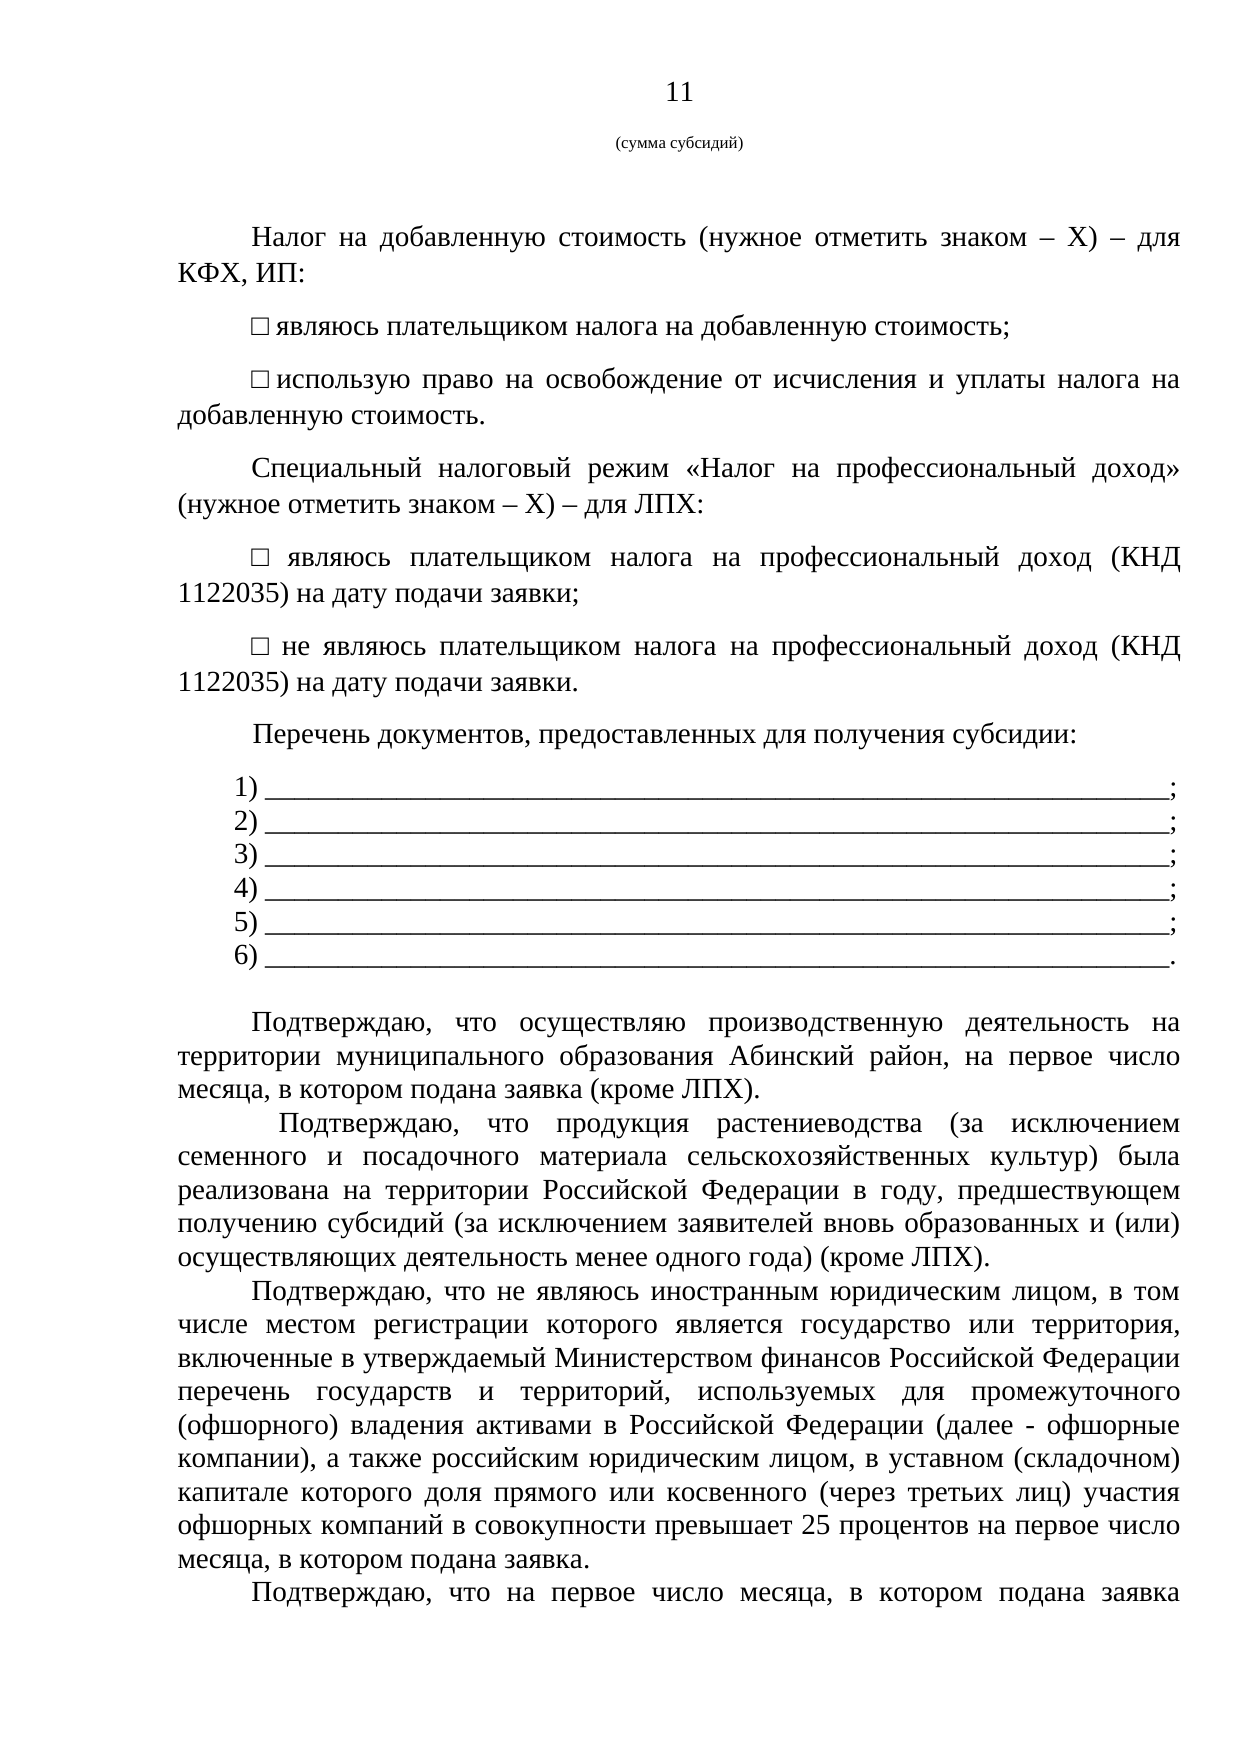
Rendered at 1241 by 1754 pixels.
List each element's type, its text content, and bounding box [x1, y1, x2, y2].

text □ являюсь плательщиком налога на профессиональный доход (КНД 1122035) на дату подачи заявки; [177, 539, 1181, 608]
text 3) ______________________________________________________________; [177, 837, 1181, 870]
text Налог на добавленную стоимость (нужное отметить знаком – Х) – для КФХ, ИП: [177, 219, 1181, 289]
text 4) ______________________________________________________________; [177, 870, 1181, 904]
text Специальный налоговый режим «Налог на профессиональный доход» (нужное отметить знаком – Х) – для ЛПХ: [177, 450, 1181, 519]
text □ являюсь плательщиком налога на добавленную стоимость; [177, 308, 1181, 342]
text Перечень документов, предоставленных для получения субсидии: [177, 717, 1181, 750]
text □ использую право на освобождение от исчисления и уплаты налога на добавленную стоимость. [177, 361, 1181, 431]
text □ не являюсь плательщиком налога на профессиональный доход (КНД 1122035) на дату подачи заявки. [177, 628, 1181, 697]
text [177, 1574, 1181, 1608]
text 2) ______________________________________________________________; [177, 803, 1181, 837]
text 5) ______________________________________________________________; [177, 904, 1181, 937]
text 1) ______________________________________________________________; [177, 769, 1181, 803]
text Подтверждаю, что продукция растениеводства (за исключением семенного и посадочного материала сельскохозяйственных культур) была реализована на территории Российской Федерации в году, предшествующем получению субсидий (за исключением заявителей вновь образованных и (или) осуществляющих деятельность менее одного года) (кроме ЛПХ). [177, 1105, 1181, 1273]
text Подтверждаю, что осуществляю производственную деятельность на территории муниципального образования Абинский район, на первое число месяца, в котором подана заявка (кроме ЛПХ). [177, 1004, 1181, 1105]
text 6) ______________________________________________________________. [177, 937, 1181, 971]
text Подтверждаю, что не являюсь иностранным юридическим лицом, в том числе местом регистрации которого является государство или территория, включенные в утверждаемый Министерством финансов Российской Федерации перечень государств и территорий, используемых для промежуточного (офшорного) владения активами в Российской Федерации (далее - офшорные компании), а также российским юридическим лицом, в уставном (складочном) капитале которого доля прямого или косвенного (через третьих лиц) участия офшорных компаний в совокупности превышает 25 процентов на первое число месяца, в котором подана заявка. [177, 1273, 1181, 1574]
text (сумма субсидий) [177, 133, 1181, 166]
